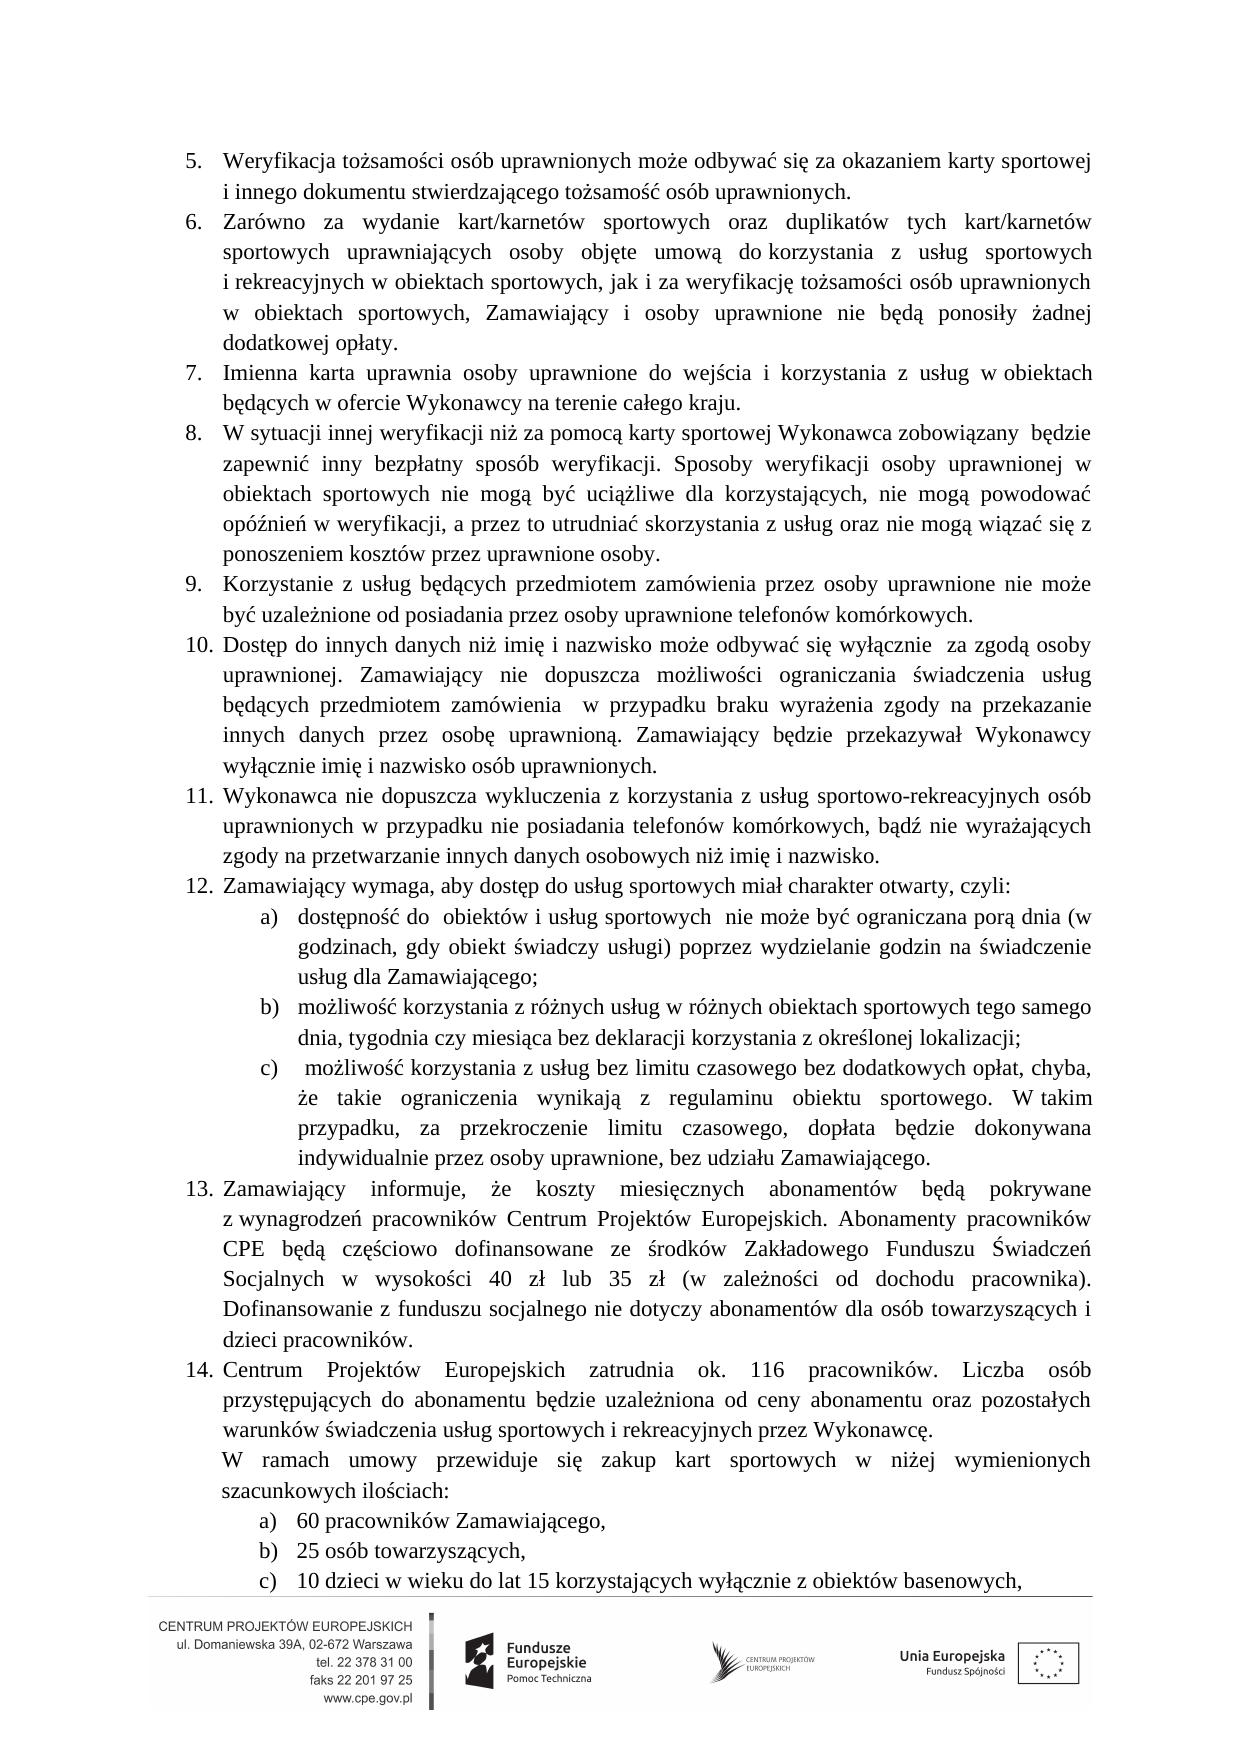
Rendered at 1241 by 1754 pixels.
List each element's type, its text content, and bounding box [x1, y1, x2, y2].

list Zamawiający wymaga, aby dostęp do usług sportowych miał charakter otwarty, czyli: [185, 873, 1093, 899]
list Zamawiający informuje, że koszty miesięcznych abonamentów będą pokrywane z wynagrodzeń pracowników Centrum Projektów Europejskich. Abonamenty pracowników CPE będą częściowo dofinansowane ze środków Zakładowego Funduszu Świadczeń Socjalnych w wysokości 40 zł lub 35 zł (w zależności od dochodu pracownika). Dofinansowanie z funduszu socjalnego nie dotyczy abonamentów dla osób towarzyszących i dzieci pracowników. [185, 1175, 1093, 1352]
list możliwość korzystania z różnych usług w różnych obiektach sportowych tego samego dnia, tygodnia czy miesiąca bez deklaracji korzystania z określonej lokalizacji; [260, 993, 1093, 1050]
picture [147, 1596, 1093, 1710]
list dostępność do obiektów i usług sportowych nie może być ograniczana porą dnia (w godzinach, gdy obiekt świadczy usługi) poprzez wydzielanie godzin na świadczenie usług dla Zamawiającego; [260, 903, 1093, 989]
list Centrum Projektów Europejskich zatrudnia ok. 116 pracowników. Liczba osób przystępujących do abonamentu będzie uzależniona od ceny abonamentu oraz pozostałych warunków świadczenia usług sportowych i rekreacyjnych przez Wykonawcę. [185, 1356, 1093, 1443]
list możliwość korzystania z usług bez limitu czasowego bez dodatkowych opłat, chyba, że takie ograniczenia wynikają z regulaminu obiektu sportowego. W takim przypadku, za przekroczenie limitu czasowego, dopłata będzie dokonywana indywidualnie przez osoby uprawnione, bez udziału Zamawiającego. [260, 1054, 1093, 1171]
list Dostęp do innych danych niż imię i nazwisko może odbywać się wyłącznie za zgodą osoby uprawnionej. Zamawiający nie dopuszcza możliwości ograniczania świadczenia usług będących przedmiotem zamówienia w przypadku braku wyrażenia zgody na przekazanie innych danych przez osobę uprawnioną. Zamawiający będzie przekazywał Wykonawcy wyłącznie imię i nazwisko osób uprawnionych. [185, 631, 1093, 778]
list Korzystanie z usług będących przedmiotem zamówienia przez osoby uprawnione nie może być uzależnione od posiadania przez osoby uprawnione telefonów komórkowych. [185, 571, 1093, 627]
list W ramach umowy przewiduje się zakup kart sportowych w niżej wymienionych szacunkowych ilościach: [221, 1447, 1093, 1503]
list 60 pracowników Zamawiającego, [259, 1507, 1093, 1533]
list 10 dzieci w wieku do lat 15 korzystających wyłącznie z obiektów basenowych, [259, 1567, 1093, 1594]
list Imienna karta uprawnia osoby uprawnione do wejścia i korzystania z usług w obiektach będących w ofercie Wykonawcy na terenie całego kraju. [185, 359, 1093, 416]
list W sytuacji innej weryfikacji niż za pomocą karty sportowej Wykonawca zobowiązany będzie zapewnić inny bezpłatny sposób weryfikacji. Sposoby weryfikacji osoby uprawnionej w obiektach sportowych nie mogą być uciążliwe dla korzystających, nie mogą powodować opóźnień w weryfikacji, a przez to utrudniać skorzystania z usług oraz nie mogą wiązać się z ponoszeniem kosztów przez uprawnione osoby. [185, 419, 1093, 567]
list 25 osób towarzyszących, [259, 1537, 1093, 1563]
list Zarówno za wydanie kart/karnetów sportowych oraz duplikatów tych kart/karnetów sportowych uprawniających osoby objęte umową do korzystania z usług sportowych i rekreacyjnych w obiektach sportowych, jak i za weryfikację tożsamości osób uprawnionych w obiektach sportowych, Zamawiający i osoby uprawnione nie będą ponosiły żadnej dodatkowej opłaty. [185, 208, 1093, 355]
list Wykonawca nie dopuszcza wykluczenia z korzystania z usług sportowo-rekreacyjnych osób uprawnionych w przypadku nie posiadania telefonów komórkowych, bądź nie wyrażających zgody na przetwarzanie innych danych osobowych niż imię i nazwisko. [185, 782, 1093, 869]
list Weryfikacja tożsamości osób uprawnionych może odbywać się za okazaniem karty sportowej i innego dokumentu stwierdzającego tożsamość osób uprawnionych. [185, 148, 1093, 204]
